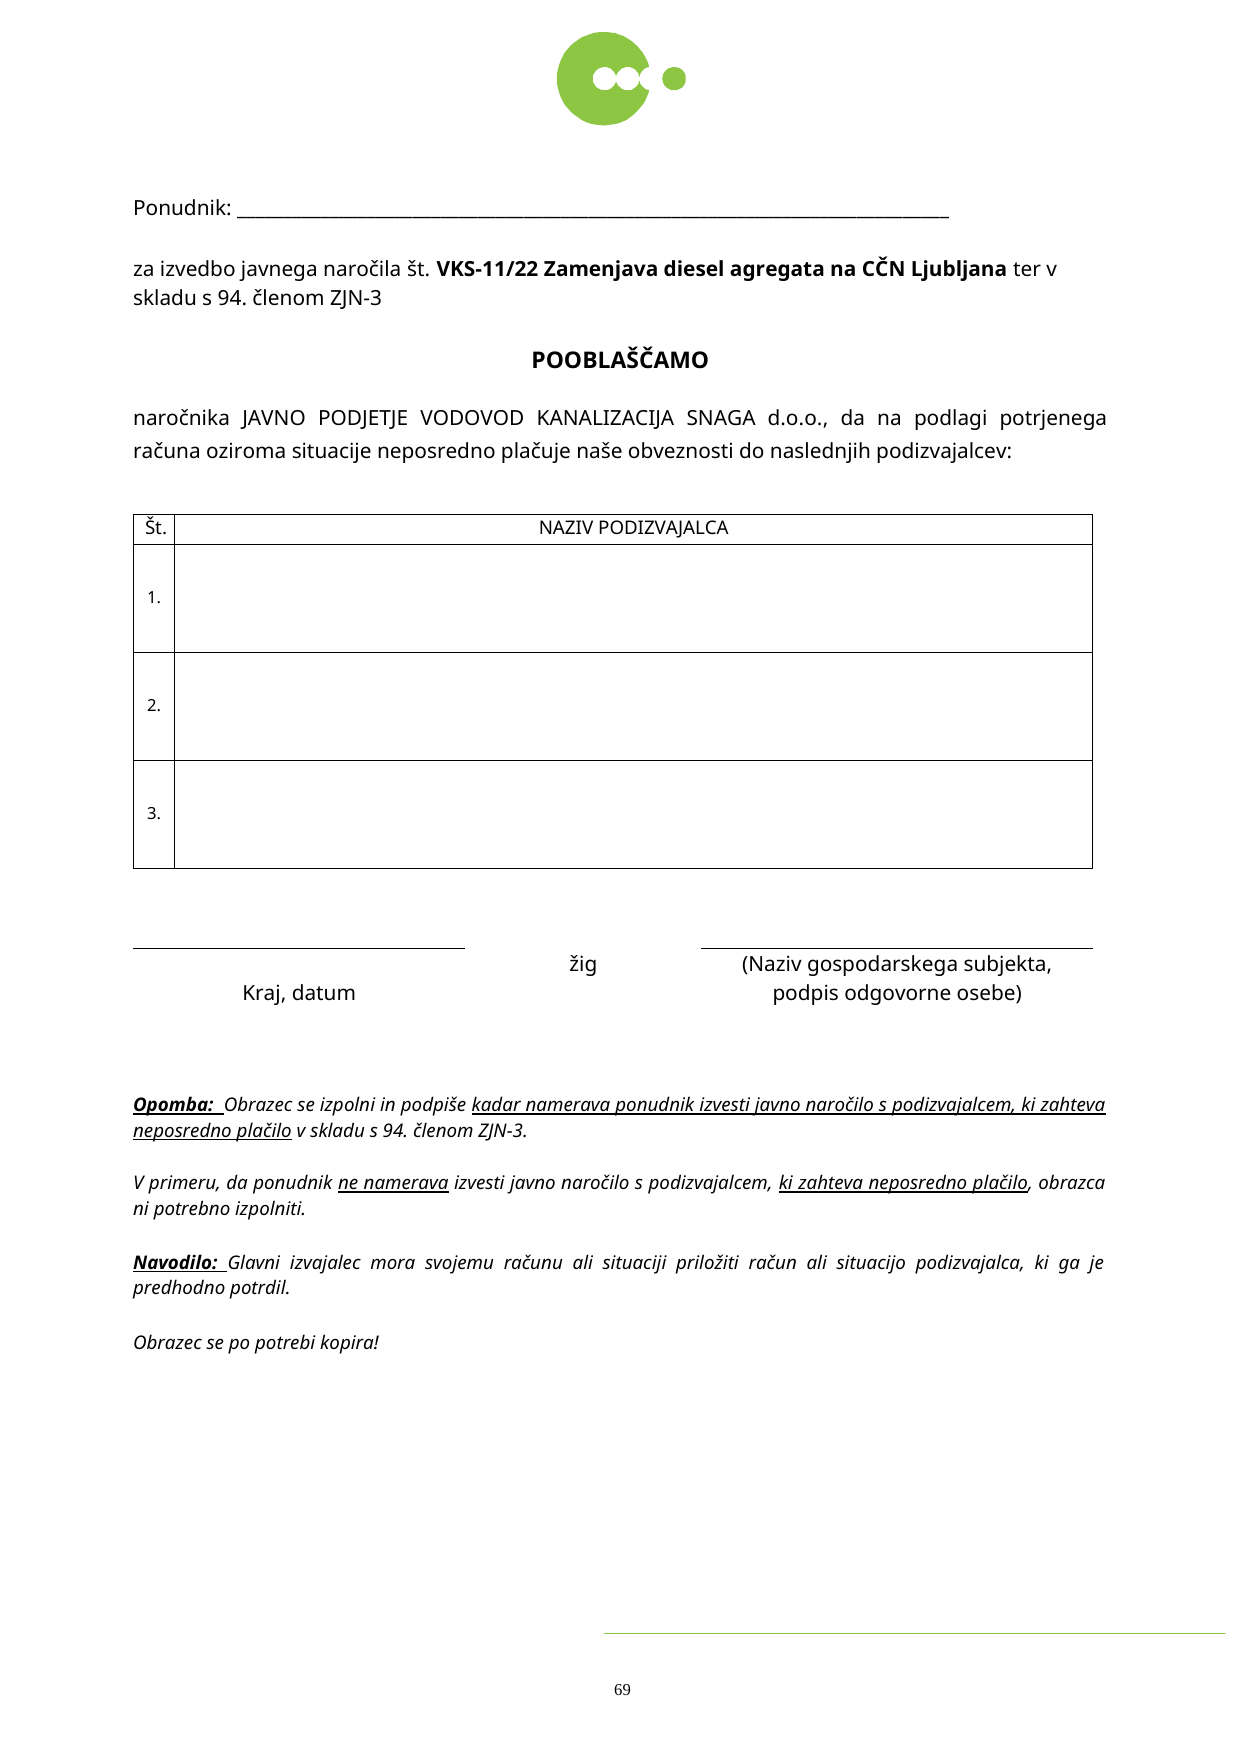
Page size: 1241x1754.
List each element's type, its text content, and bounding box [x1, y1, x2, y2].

table_cell [175, 653, 1092, 760]
table_header Kraj, datum [133, 949, 465, 1006]
table_cell [175, 761, 1092, 868]
table_cell 3. [134, 761, 174, 868]
text Ponudnik: _____________________________________________________________________________ [133, 193, 1107, 222]
table_header (Naziv gospodarskega subjekta, podpis odgovorne osebe) [701, 949, 1093, 1006]
text naročnika JAVNO PODJETJE VODOVOD KANALIZACIJA SNAGA d.o.o., da na podlagi potrjenega računa oziroma situacije neposredno plačuje naše obveznosti do naslednjih podizvajalcev: [133, 403, 1107, 464]
table_header Št. [134, 515, 174, 544]
table_cell 2. [134, 653, 174, 760]
table_cell [175, 545, 1092, 652]
text V primeru, da ponudnik ne namerava izvesti javno naročilo s podizvajalcem, ki zahteva neposredno plačilo, obrazca ni potrebno izpolniti. [133, 1169, 1107, 1221]
text Navodilo: Glavni izvajalec mora svojemu računu ali situaciji priložiti račun ali situacijo podizvajalca, ki ga je predhodno potrdil. [133, 1249, 1107, 1300]
text za izvedbo javnega naročila št. VKS-11/22 Zamenjava diesel agregata na CČN Ljubljana ter v skladu s 94. členom ZJN-3 [133, 254, 1107, 311]
table_header NAZIV PODIZVAJALCA [175, 515, 1092, 544]
table_header žig [465, 948, 701, 1006]
text POOBLAŠČAMO [133, 344, 1107, 375]
table_cell 1. [134, 545, 174, 652]
text Obrazec se po potrebi kopira! [133, 1330, 1107, 1355]
text Opomba: Obrazec se izpolni in podpiše kadar namerava ponudnik izvesti javno naročilo s podizvajalcem, ki zahteva neposredno plačilo v skladu s 94. členom ZJN-3. [133, 1092, 1107, 1143]
